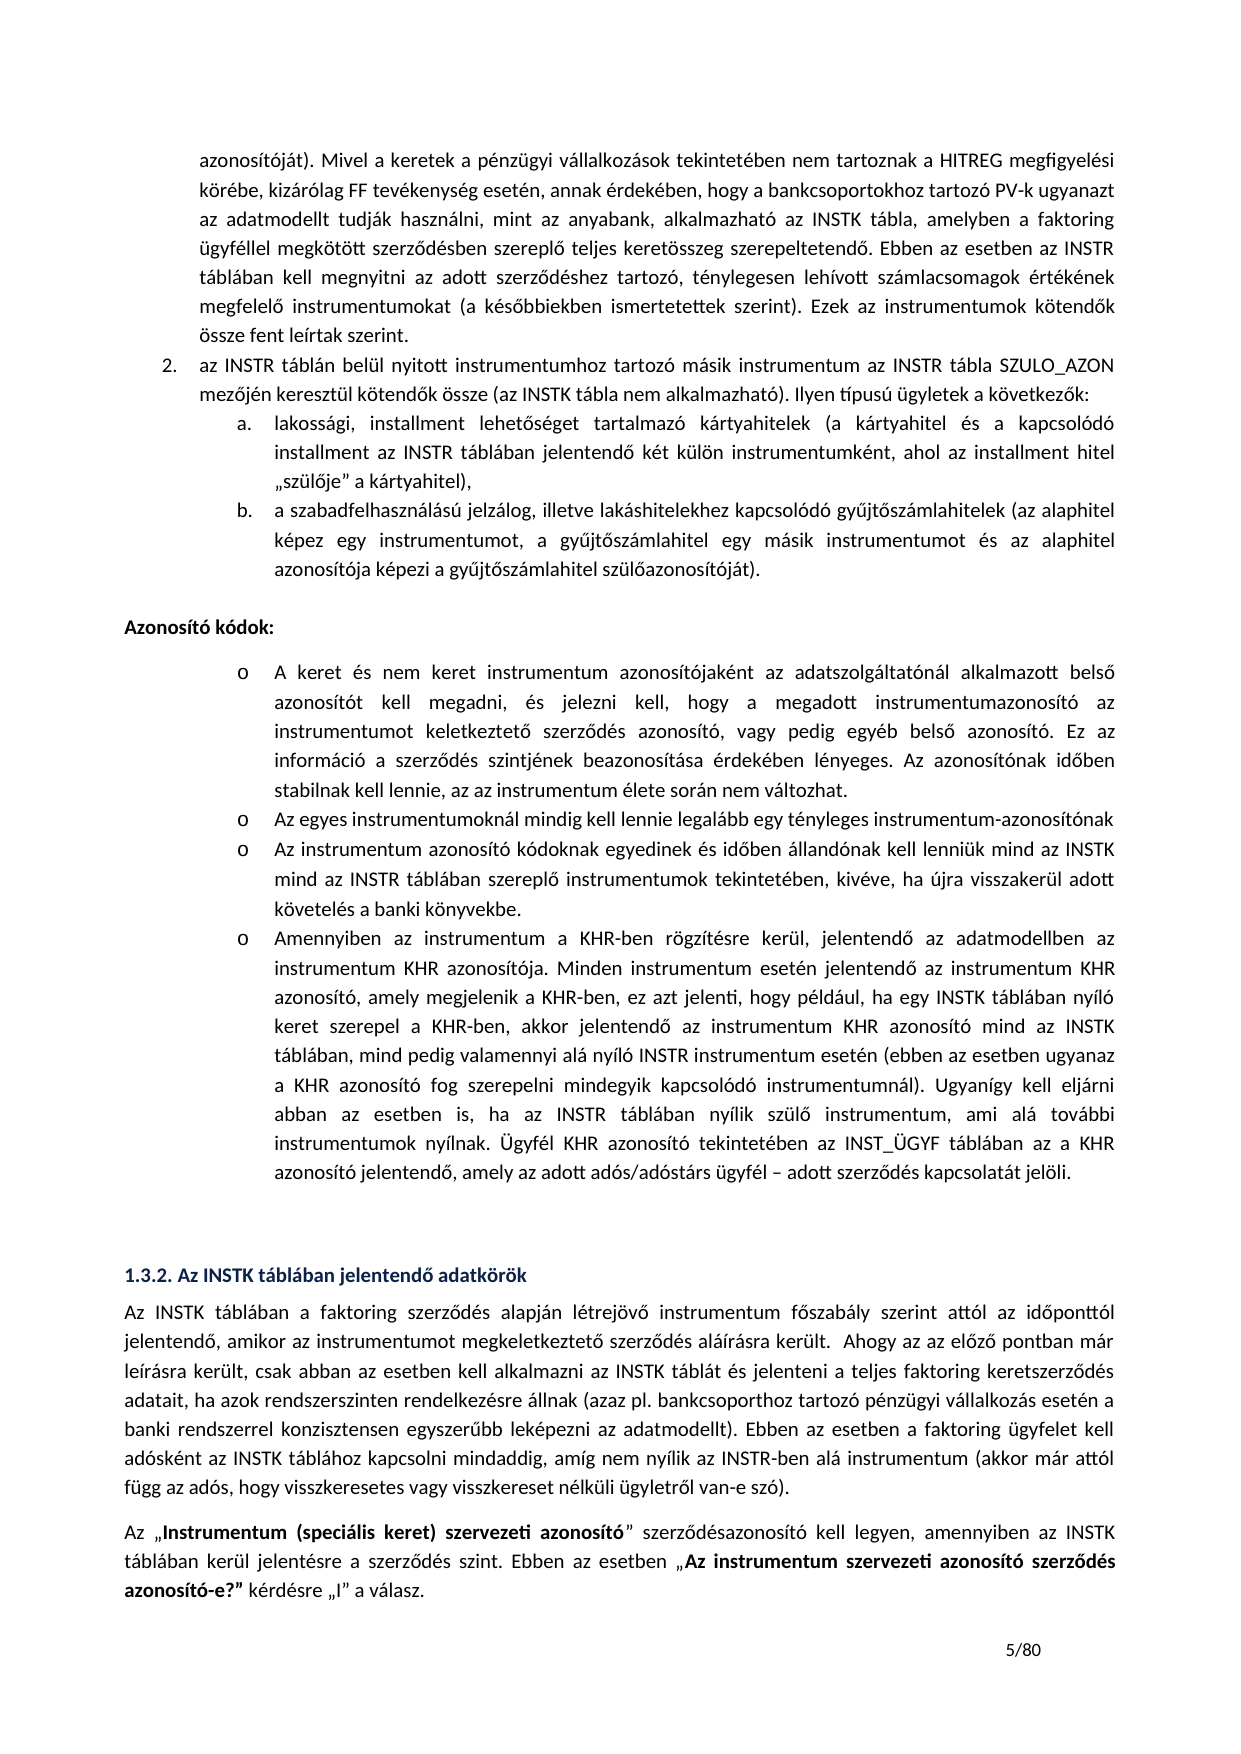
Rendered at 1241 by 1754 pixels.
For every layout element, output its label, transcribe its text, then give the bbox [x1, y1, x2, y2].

list az INSTR táblán belül nyitott instrumentumhoz tartozó másik instrumentum az INSTR tábla SZULO_AZON mezőjén keresztül kötendők össze (az INSTK tábla nem alkalmazható). Ilyen típusú ügyletek a következők: [162, 352, 1116, 406]
list A keret és nem keret instrumentum azonosítójaként az adatszolgáltatónál alkalmazott belső azonosítót kell megadni, és jelezni kell, hogy a megadott instrumentumazonosító az instrumentumot keletkeztető szerződés azonosító, vagy pedig egyéb belső azonosító. Ez az információ a szerződés szintjének beazonosítása érdekében lényeges. Az azonosítónak időben stabilnak kell lennie, az az instrumentum élete során nem változhat. [237, 659, 1116, 802]
list Az instrumentum azonosító kódoknak egyedinek és időben állandónak kell lenniük mind az INSTK mind az INSTR táblában szereplő instrumentumok tekintetében, kivéve, ha újra visszakerül adott követelés a banki könyvekbe. [237, 836, 1116, 921]
list a szabadfelhasználású jelzálog, illetve lakáshitelekhez kapcsolódó gyűjtőszámlahitelek (az alaphitel képez egy instrumentumot, a gyűjtőszámlahitel egy másik instrumentumot és az alaphitel azonosítója képezi a gyűjtőszámlahitel szülőazonosítóját). [237, 498, 1116, 581]
list Az egyes instrumentumoknál mindig kell lennie legalább egy tényleges instrumentum-azonosítónak [237, 806, 1116, 832]
text Azonosító kódok: [124, 614, 1116, 640]
subtitle Az INSTK táblában jelentendő adatkörök [124, 1262, 1116, 1288]
text Az „Instrumentum (speciális keret) szervezeti azonosító” szerződésazonosító kell legyen, amennyiben az INSTK táblában kerül jelentésre a szerződés szint. Ebben az esetben „Az instrumentum szervezeti azonosító szerződés azonosító-e?” kérdésre „I” a válasz. [124, 1519, 1116, 1603]
list lakossági, installment lehetőséget tartalmazó kártyahitelek (a kártyahitel és a kapcsolódó installment az INSTR táblában jelentendő két külön instrumentumként, ahol az installment hitel „szülője” a kártyahitel), [237, 410, 1116, 494]
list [162, 148, 1116, 348]
list Amennyiben az instrumentum a KHR-ben rögzítésre kerül, jelentendő az adatmodellben az instrumentum KHR azonosítója. Minden instrumentum esetén jelentendő az instrumentum KHR azonosító, amely megjelenik a KHR-ben, ez azt jelenti, hogy például, ha egy INSTK táblában nyíló keret szerepel a KHR-ben, akkor jelentendő az instrumentum KHR azonosító mind az INSTK táblában, mind pedig valamennyi alá nyíló INSTR instrumentum esetén (ebben az esetben ugyanaz a KHR azonosító fog szerepelni mindegyik kapcsolódó instrumentumnál). Ugyanígy kell eljárni abban az esetben is, ha az INSTR táblában nyílik szülő instrumentum, ami alá további instrumentumok nyílnak. Ügyfél KHR azonosító tekintetében az INST_ÜGYF táblában az a KHR azonosító jelentendő, amely az adott adós/adóstárs ügyfél – adott szerződés kapcsolatát jelöli. [237, 925, 1116, 1185]
text Az INSTK táblában a faktoring szerződés alapján létrejövő instrumentum főszabály szerint attól az időponttól jelentendő, amikor az instrumentumot megkeletkeztető szerződés aláírásra került. Ahogy az az előző pontban már leírásra került, csak abban az esetben kell alkalmazni az INSTK táblát és jelenteni a teljes faktoring keretszerződés adatait, ha azok rendszerszinten rendelkezésre állnak (azaz pl. bankcsoporthoz tartozó pénzügyi vállalkozás esetén a banki rendszerrel konzisztensen egyszerűbb leképezni az adatmodellt). Ebben az esetben a faktoring ügyfelet kell adósként az INSTK táblához kapcsolni mindaddig, amíg nem nyílik az INSTR-ben alá instrumentum (akkor már attól függ az adós, hogy visszkeresetes vagy visszkereset nélküli ügyletről van-e szó). [124, 1299, 1116, 1500]
